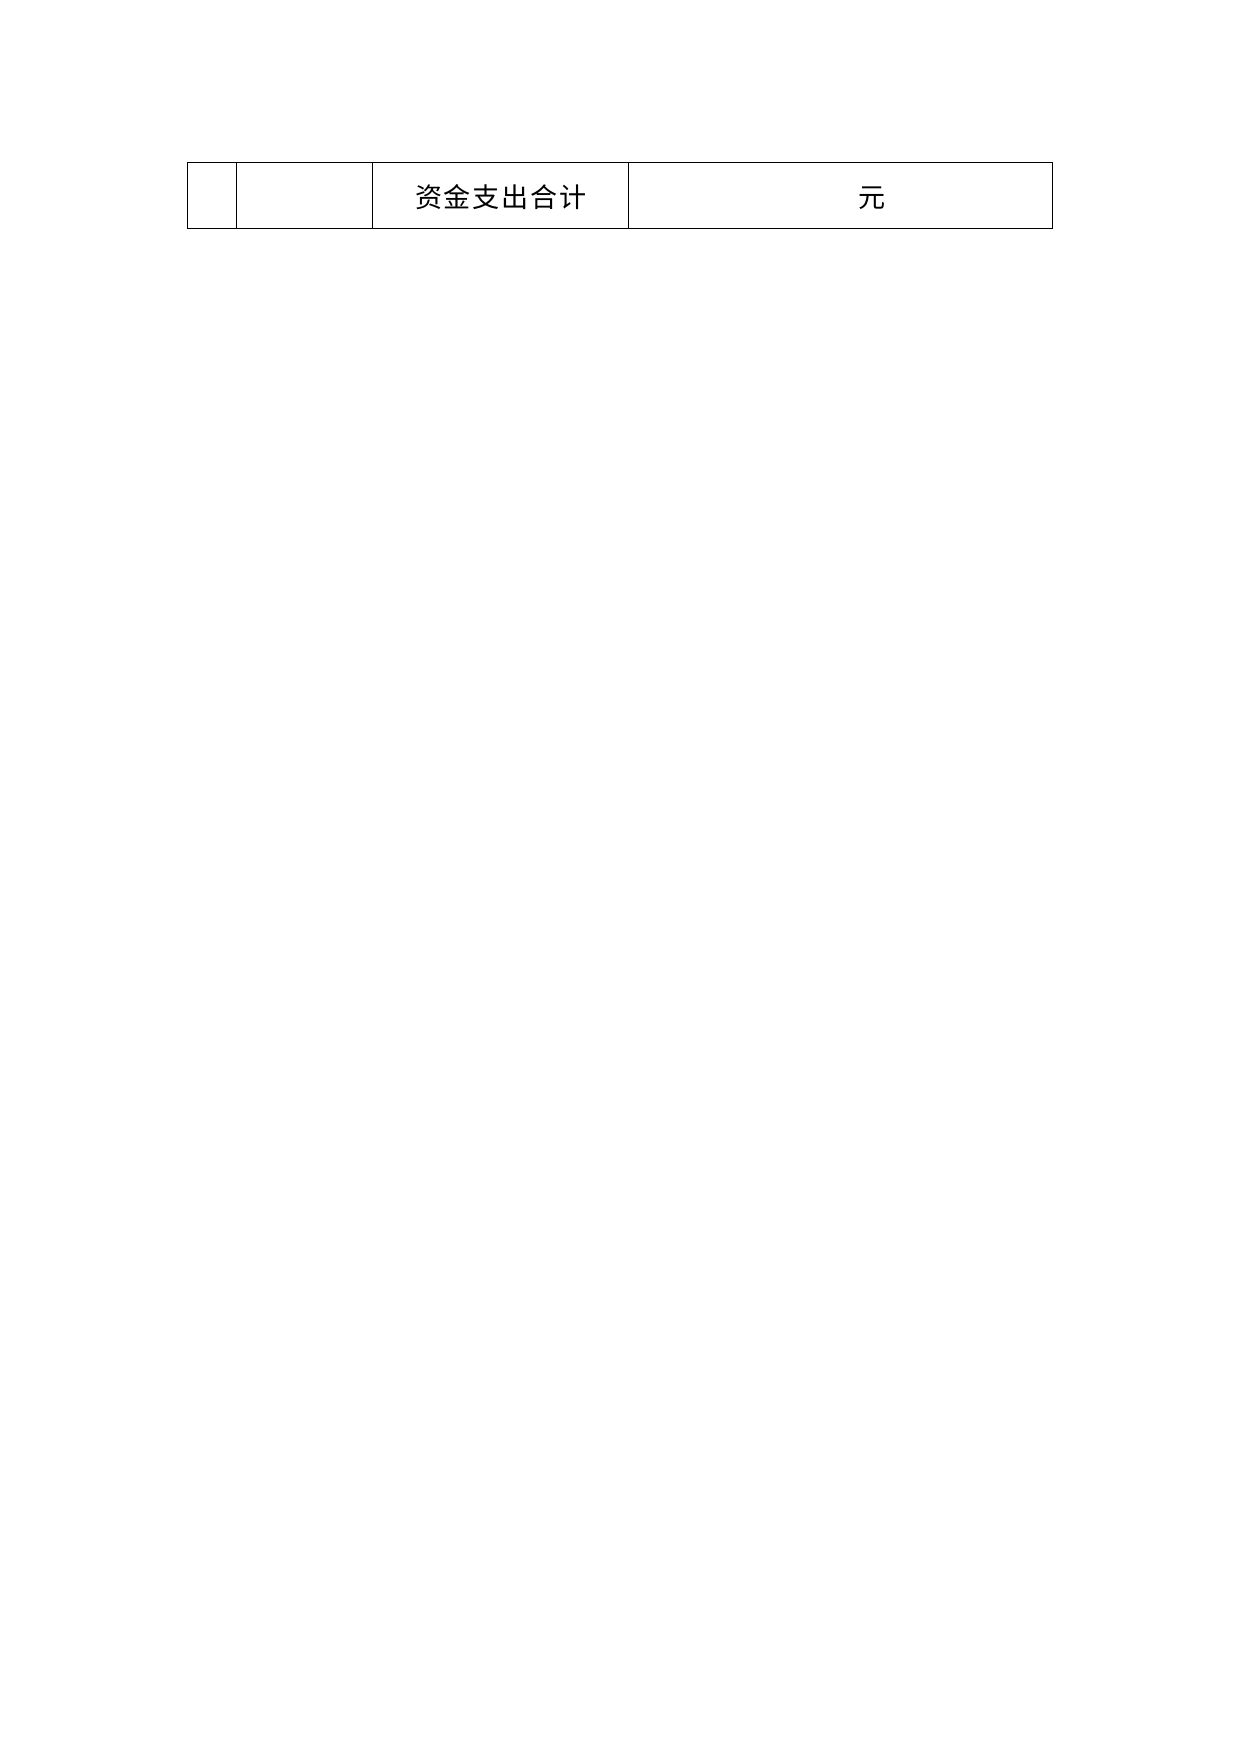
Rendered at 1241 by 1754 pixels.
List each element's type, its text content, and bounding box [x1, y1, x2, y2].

table_cell 元 [629, 163, 1052, 228]
table_cell 资金支出合计 [373, 163, 628, 228]
